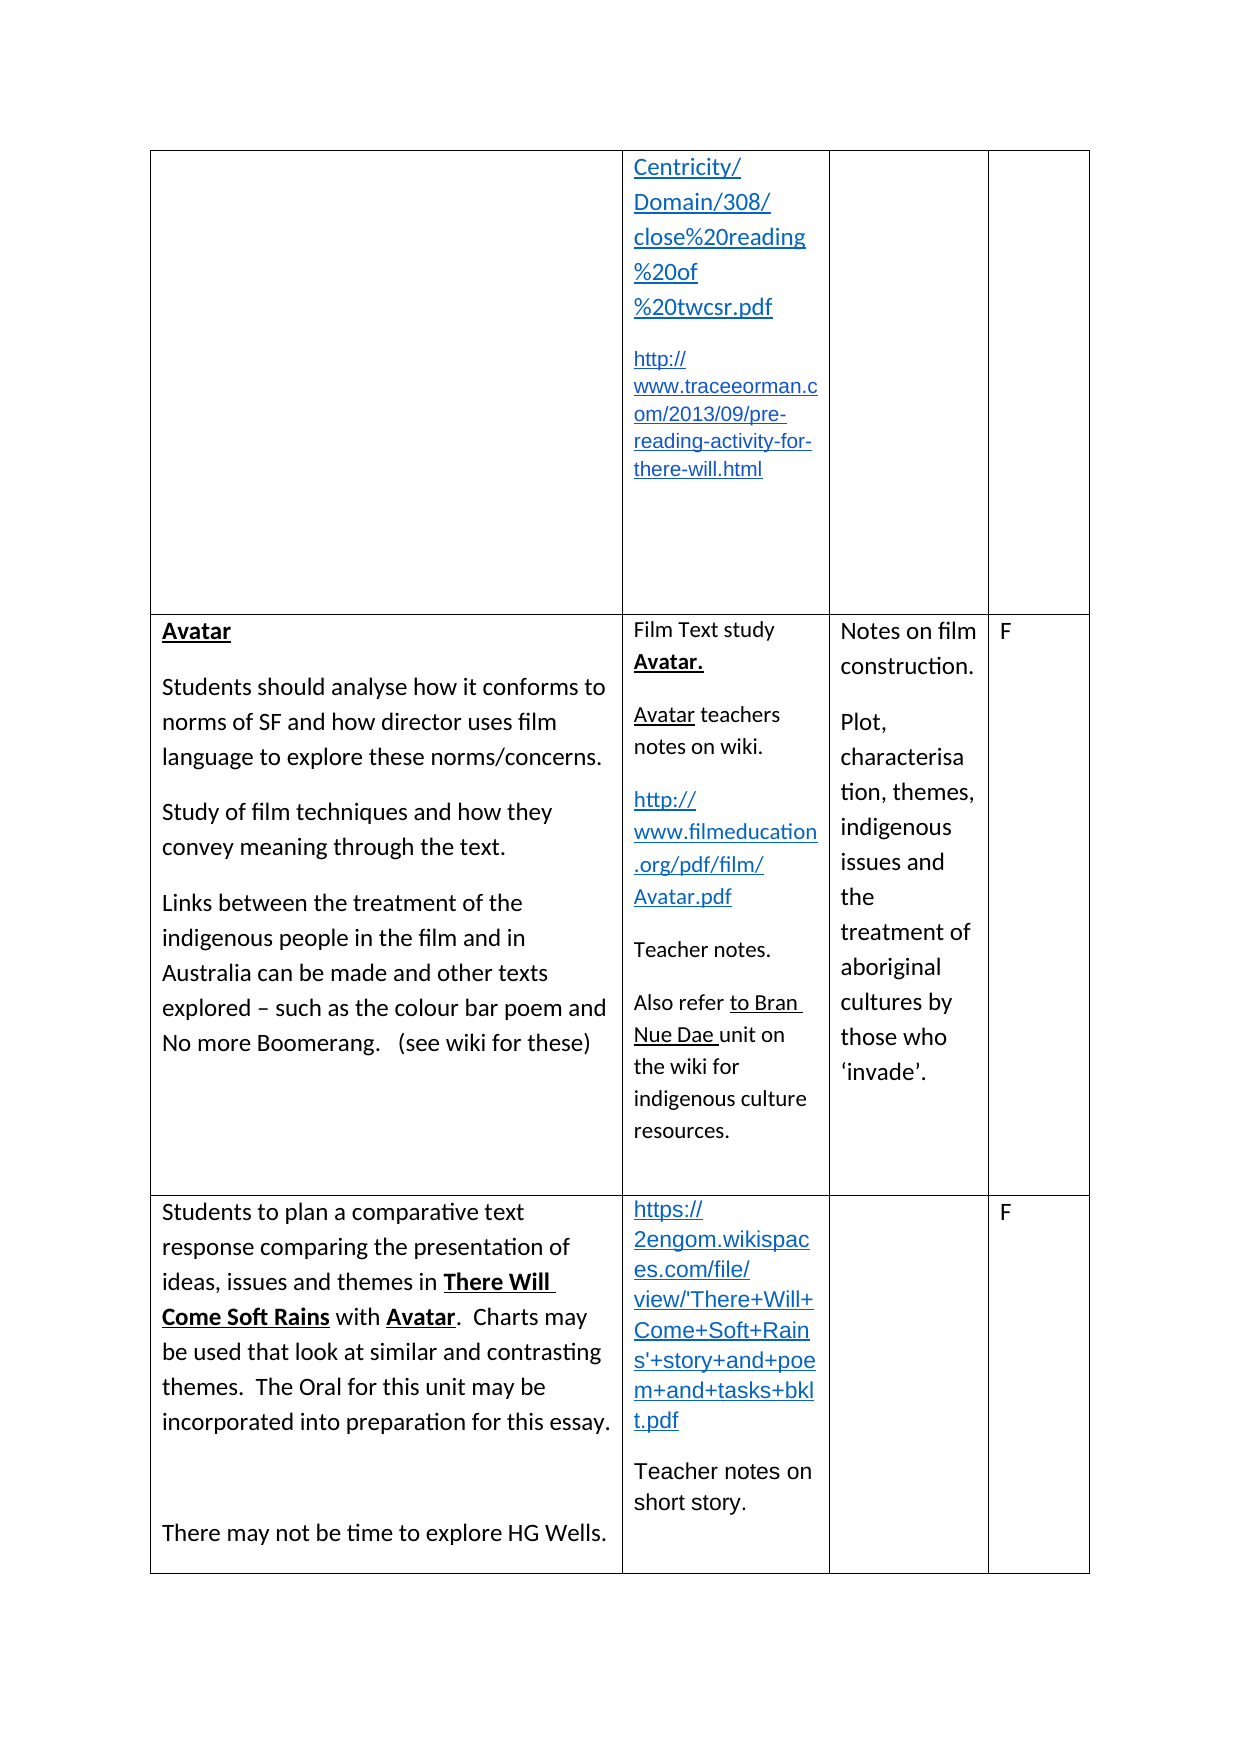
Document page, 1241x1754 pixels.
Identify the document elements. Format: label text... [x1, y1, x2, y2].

table_cell Students to plan a comparative text response comparing the presentation of ideas, issues and themes in There Will Come Soft Rains with Avatar. Charts may be used that look at similar and contrasting themes. The Oral for this unit may be incorporated into preparation for this essay. There may not be time to explore HG Wells. [151, 1196, 622, 1573]
table_cell F [989, 1196, 1089, 1573]
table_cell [151, 151, 622, 614]
table_cell https://2engom.wikispaces.com/file/view/'There+Will+Come+Soft+Rains'+story+and+poem+and+tasks+bklt.pdf Teacher notes on short story. [623, 1196, 829, 1573]
table_cell F [989, 615, 1089, 1195]
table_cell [623, 151, 829, 614]
table_cell [830, 1196, 988, 1573]
table_cell Avatar Students should analyse how it conforms to norms of SF and how director uses film language to explore these norms/concerns. Study of film techniques and how they convey meaning through the text. Links between the treatment of the indigenous people in the film and in Australia can be made and other texts explored – such as the colour bar poem and No more Boomerang. (see wiki for these) [151, 615, 622, 1195]
table_cell Notes on film construction. Plot, characterisation, themes, indigenous issues and the treatment of aboriginal cultures by those who ‘invade’. [830, 615, 988, 1195]
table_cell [830, 151, 988, 614]
table_cell F [989, 151, 1089, 614]
table_cell Film Text study Avatar. Avatar teachers notes on wiki. http://www.filmeducation.org/pdf/film/Avatar.pdf Teacher notes. Also refer to Bran Nue Dae unit on the wiki for indigenous culture resources. [623, 615, 829, 1195]
